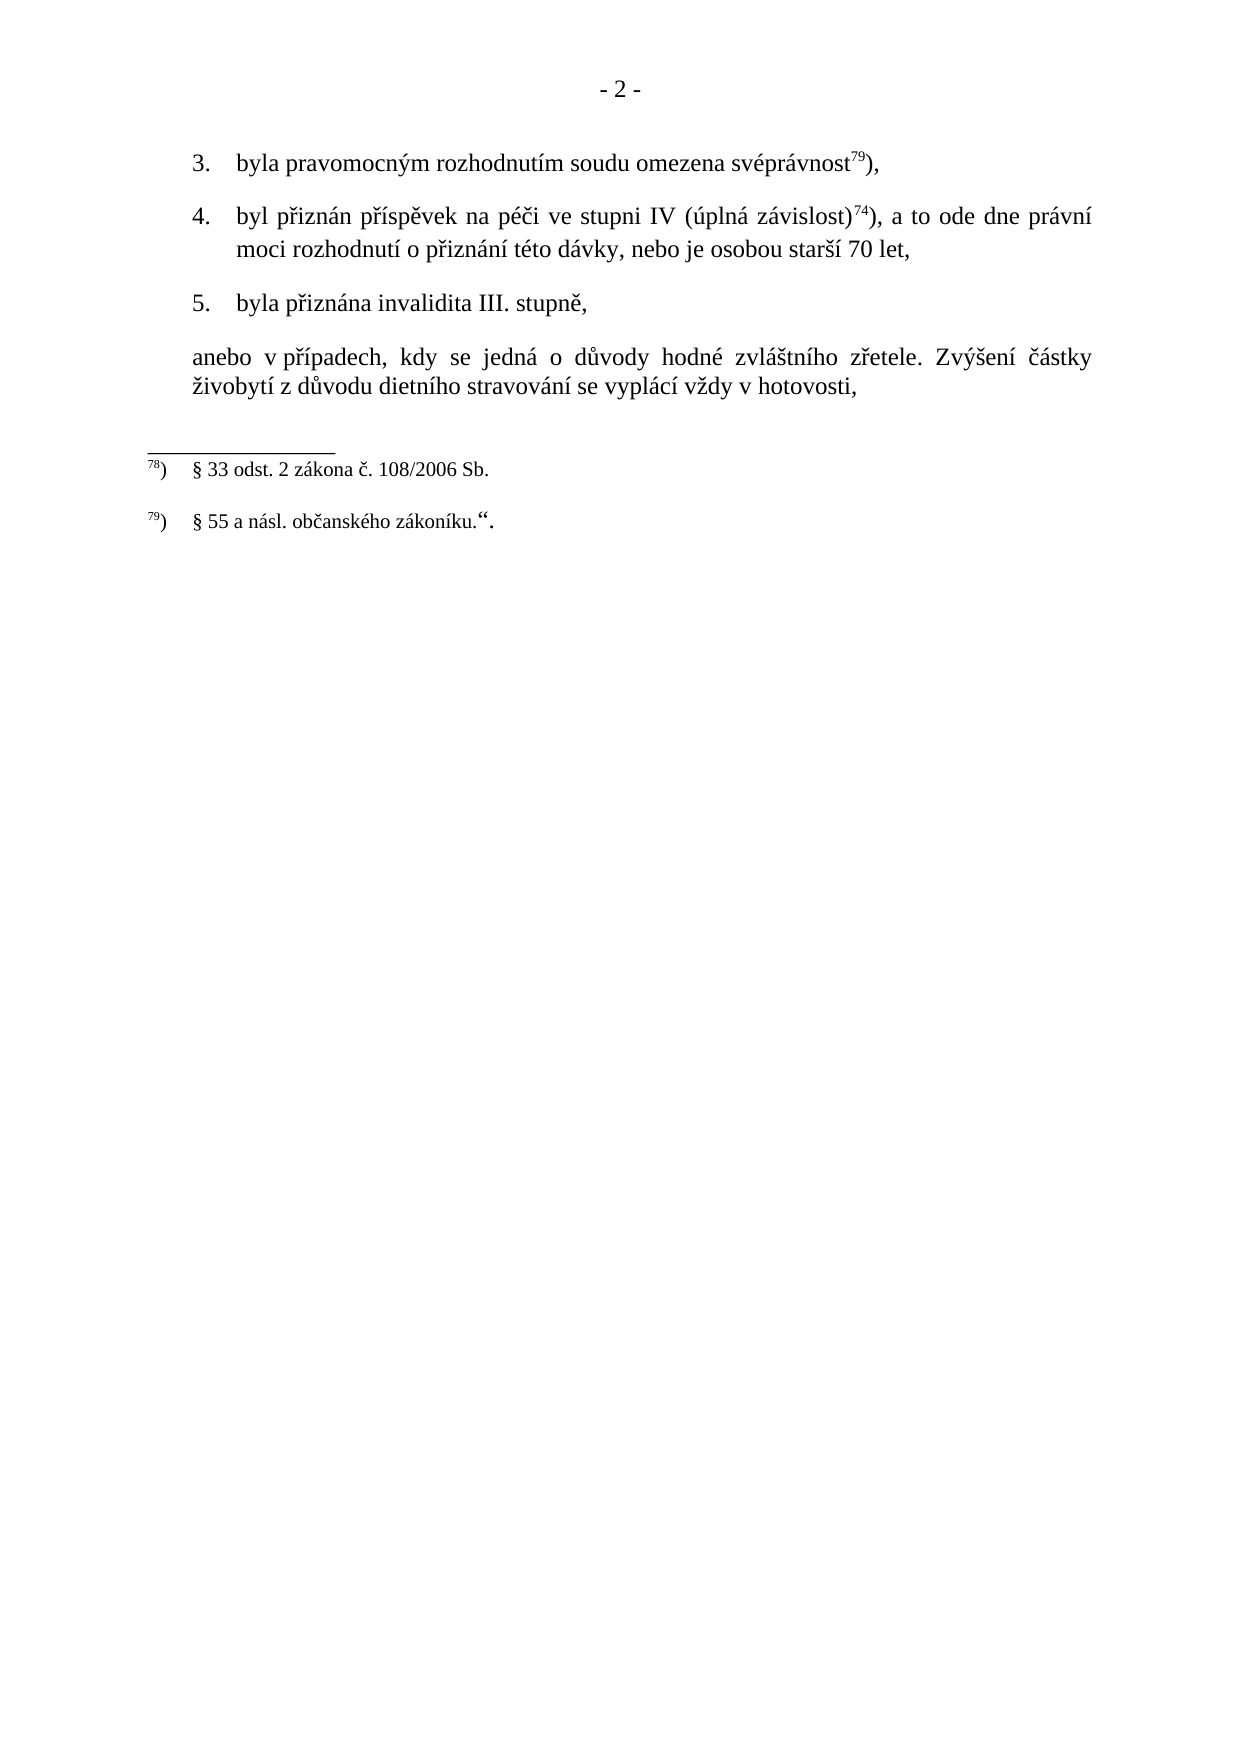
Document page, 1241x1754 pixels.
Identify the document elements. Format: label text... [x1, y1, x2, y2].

text byl přiznán příspěvek na péči ve stupni IV (úplná závislost)74), a to ode dne právní moci rozhodnutí o přiznání této dávky, nebo je osobou starší 70 let, [192, 201, 1093, 263]
text _______________ [148, 428, 1093, 457]
text anebo v případech, kdy se jedná o důvody hodné zvláštního zřetele. Zvýšení částky živobytí z důvodu dietního stravování se vyplácí vždy v hotovosti, [192, 342, 1093, 400]
text 79) § 55 a násl. občanského zákoníku.“. [148, 506, 1093, 534]
text 78) § 33 odst. 2 zákona č. 108/2006 Sb. [148, 457, 1093, 481]
text byla pravomocným rozhodnutím soudu omezena svéprávnost79), [192, 148, 1093, 176]
text byla přiznána invalidita III. stupně, [192, 288, 1093, 317]
